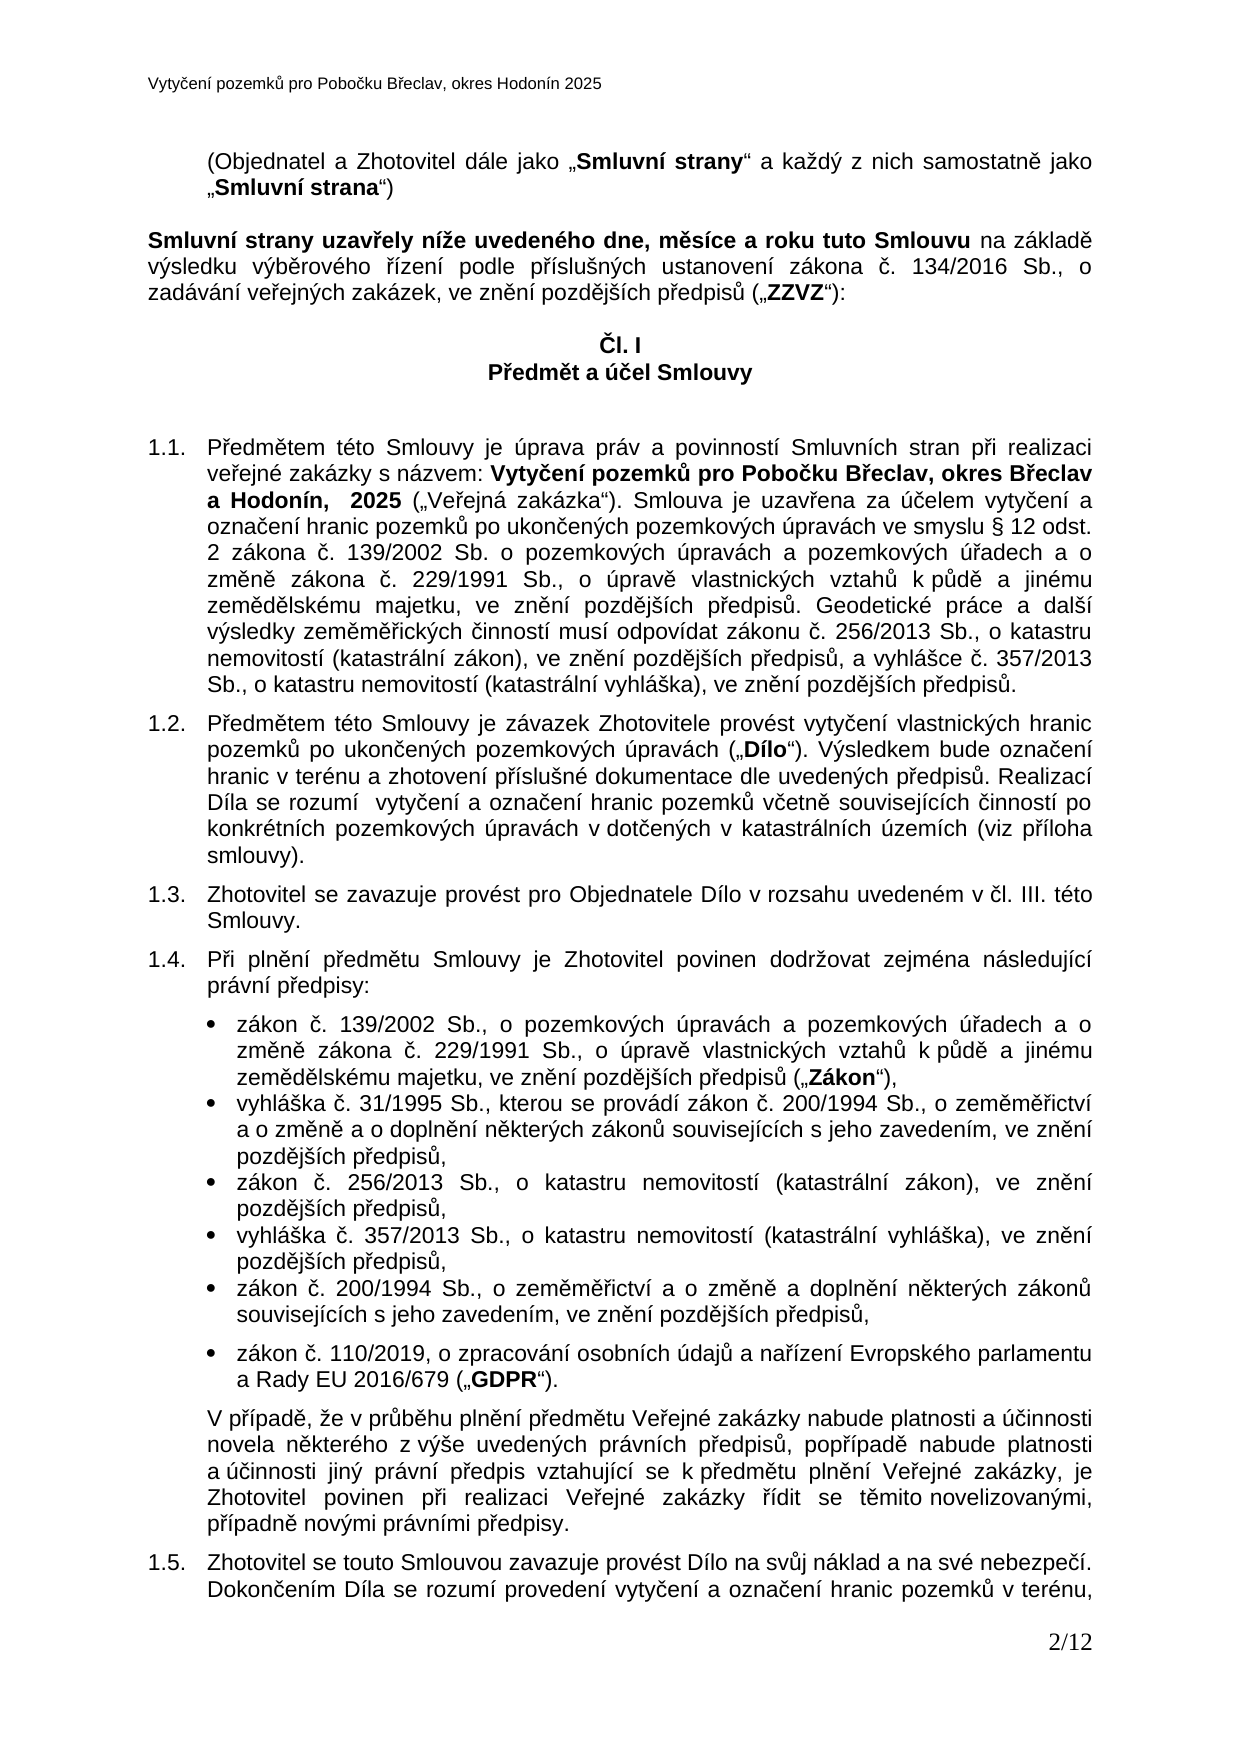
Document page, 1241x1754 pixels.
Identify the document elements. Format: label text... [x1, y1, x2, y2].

list Při plnění předmětu Smlouvy je Zhotovitel povinen dodržovat zejména následující právní předpisy: [148, 946, 1093, 998]
list vyhláška č. 31/1995 Sb., kterou se provádí zákon č. 200/1994 Sb., o zeměměřictví a o změně a o doplnění některých zákonů souvisejících s jeho zavedením, ve znění pozdějších předpisů, [207, 1090, 1093, 1169]
list zákon č. 139/2002 Sb., o pozemkových úpravách a pozemkových úřadech a o změně zákona č. 229/1991 Sb., o úpravě vlastnických vztahů k půdě a jinému zemědělskému majetku, ve znění pozdějších předpisů („Zákon“), [207, 1011, 1093, 1090]
text V případě, že v průběhu plnění předmětu Veřejné zakázky nabude platnosti a účinnosti novela některého z výše uvedených právních předpisů, popřípadě nabude platnosti a účinnosti jiný právní předpis vztahující se k předmětu plnění Veřejné zakázky, je Zhotovitel povinen při realizaci Veřejné zakázky řídit se těmito novelizovanými, případně novými právními předpisy. [148, 1405, 1093, 1537]
text Smluvní strany uzavřely níže uvedeného dne, měsíce a roku tuto Smlouvu na základě výsledku výběrového řízení podle příslušných ustanovení zákona č. 134/2016 Sb., o zadávání veřejných zakázek, ve znění pozdějších předpisů („ZZVZ“): [148, 227, 1093, 306]
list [148, 1549, 1093, 1602]
list Předmětem této Smlouvy je závazek Zhotovitele provést vytyčení vlastnických hranic pozemků po ukončených pozemkových úpravách („Dílo“). Výsledkem bude označení hranic v terénu a zhotovení příslušné dokumentace dle uvedených předpisů. Realizací Díla se rozumí vytyčení a označení hranic pozemků včetně souvisejících činností po konkrétních pozemkových úpravách v dotčených v katastrálních územích (viz příloha smlouvy). [148, 710, 1093, 868]
text (Objednatel a Zhotovitel dále jako „Smluvní strany“ a každý z nich samostatně jako „Smluvní strana“) [207, 148, 1093, 200]
subtitle Čl. I [148, 332, 1093, 358]
list zákon č. 200/1994 Sb., o zeměměřictví a o změně a doplnění některých zákonů souvisejících s jeho zavedením, ve znění pozdějších předpisů, [207, 1274, 1093, 1327]
list zákon č. 256/2013 Sb., o katastru nemovitostí (katastrální zákon), ve znění pozdějších předpisů, [207, 1169, 1093, 1222]
list Předmětem této Smlouvy je úprava práv a povinností Smluvních stran při realizaci veřejné zakázky s názvem: Vytyčení pozemků pro Pobočku Břeclav, okres Břeclav a Hodonín, 2025 („Veřejná zakázka“). Smlouva je uzavřena za účelem vytyčení a označení hranic pozemků po ukončených pozemkových úpravách ve smyslu § 12 odst. 2 zákona č. 139/2002 Sb. o pozemkových úpravách a pozemkových úřadech a o změně zákona č. 229/1991 Sb., o úpravě vlastnických vztahů k půdě a jinému zemědělskému majetku, ve znění pozdějších předpisů. Geodetické práce a další výsledky zeměměřických činností musí odpovídat zákonu č. 256/2013 Sb., o katastru nemovitostí (katastrální zákon), ve znění pozdějších předpisů, a vyhlášce č. 357/2013 Sb., o katastru nemovitostí (katastrální vyhláška), ve znění pozdějších předpisů. [148, 434, 1093, 697]
list zákon č. 110/2019, o zpracování osobních údajů a nařízení Evropského parlamentu a Rady EU 2016/679 („GDPR“). [207, 1340, 1093, 1392]
list Zhotovitel se zavazuje provést pro Objednatele Dílo v rozsahu uvedeném v čl. III. této Smlouvy. [148, 881, 1093, 933]
subtitle Předmět a účel Smlouvy [148, 358, 1093, 385]
list vyhláška č. 357/2013 Sb., o katastru nemovitostí (katastrální vyhláška), ve znění pozdějších předpisů, [207, 1222, 1093, 1274]
